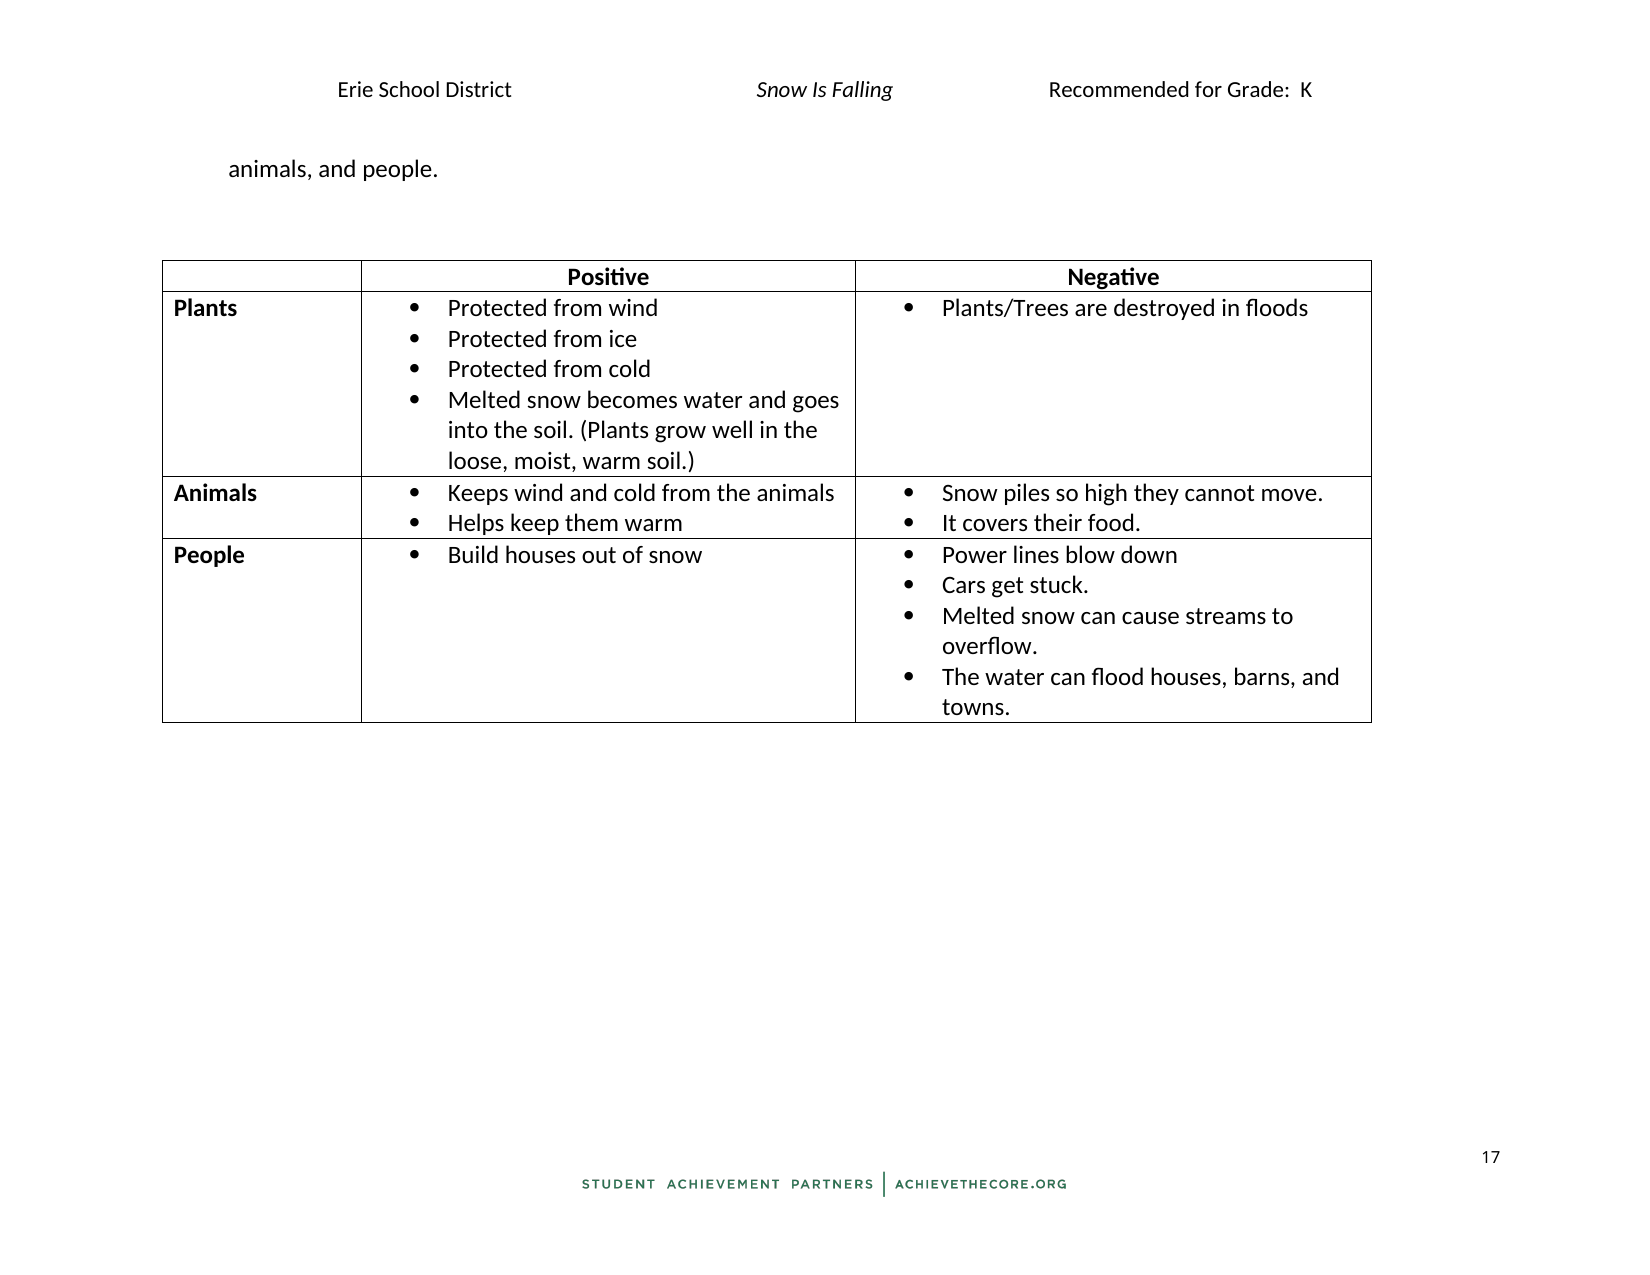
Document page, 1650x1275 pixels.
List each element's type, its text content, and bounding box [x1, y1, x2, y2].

table_cell Plants/Trees are destroyed in floods [856, 292, 1371, 476]
table_header Negative [856, 261, 1371, 291]
table_header [163, 261, 361, 291]
table_cell Plants [163, 292, 361, 476]
table_cell Power lines blow down Cars get stuck. Melted snow can cause streams to overflow. The water can flood houses, barns, and towns. [856, 539, 1371, 722]
table_cell Protected from wind Protected from ice Protected from cold Melted snow becomes water and goes into the soil. (Plants grow well in the loose, moist, warm soil.) [362, 292, 855, 476]
picture [571, 1168, 1079, 1200]
table_header Positive [362, 261, 855, 291]
table_cell Snow piles so high they cannot move. It covers their food. [856, 477, 1371, 538]
table_cell Build houses out of snow [362, 539, 855, 722]
table_cell People [163, 539, 361, 722]
table_cell Animals [163, 477, 361, 538]
table_cell Keeps wind and cold from the animals Helps keep them warm [362, 477, 855, 538]
